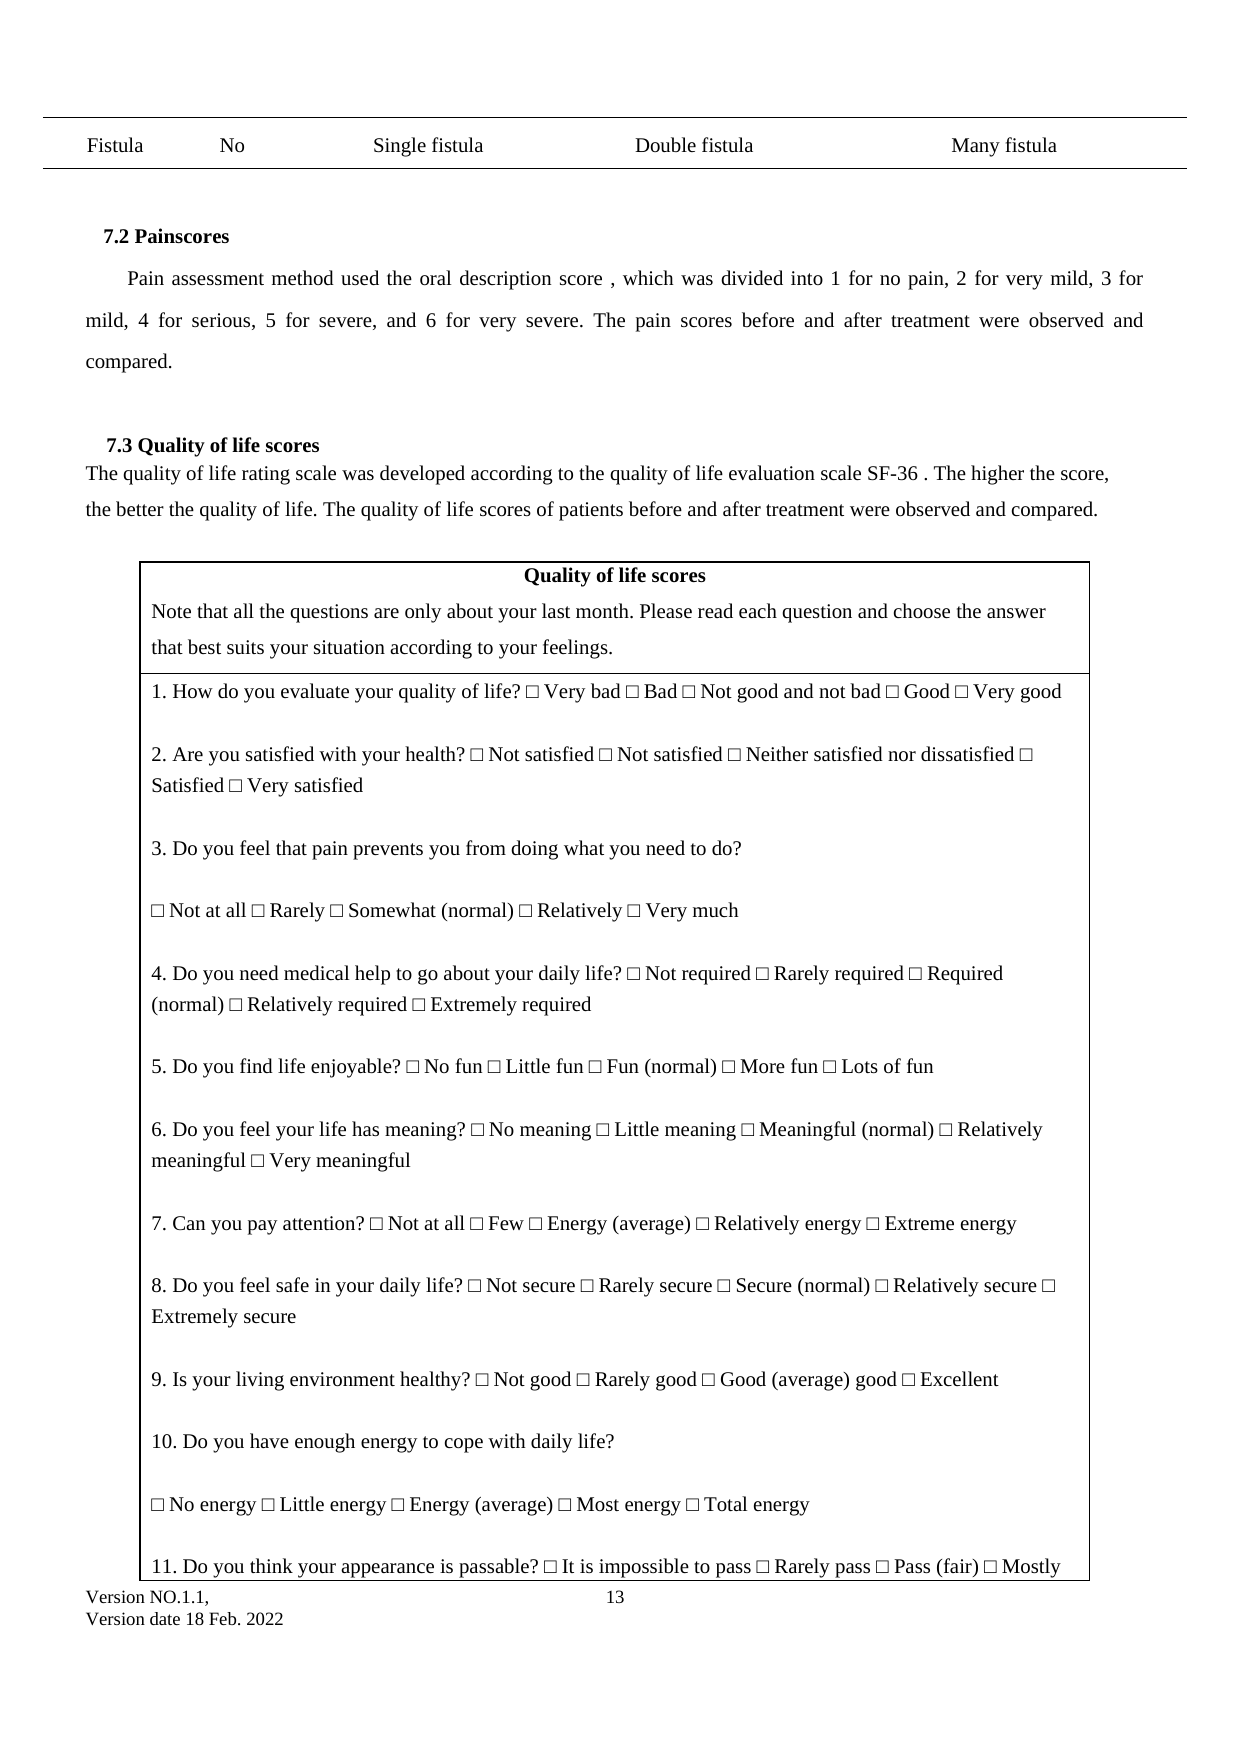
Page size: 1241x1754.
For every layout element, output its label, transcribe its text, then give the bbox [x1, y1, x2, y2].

table_header Quality of life scores Note that all the questions are only about your last month. Please read each question and choose the answer that best suits your situation according to your feelings. [141, 563, 1089, 673]
table_cell Single fistula [329, 118, 591, 168]
table_cell Fistula [43, 118, 176, 168]
subtitle 7.3 Quality of life scores [85, 419, 1144, 461]
text Pain assessment method used the oral description score , which was divided into 1 for no pain, 2 for very mild, 3 for mild, 4 for serious, 5 for severe, and 6 for very severe. The pain scores before and after treatment were observed and compared. [85, 252, 1144, 377]
table_cell No [176, 118, 329, 168]
text The quality of life rating scale was developed according to the quality of life evaluation scale SF-36 . The higher the score, [85, 461, 1144, 485]
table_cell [141, 674, 1089, 1580]
table_cell Double fistula [591, 118, 907, 168]
text the better the quality of life. The quality of life scores of patients before and after treatment were observed and compared. [85, 497, 1144, 521]
subtitle 7.2 Painscores [103, 211, 1144, 252]
table_cell Many fistula [907, 118, 1187, 168]
